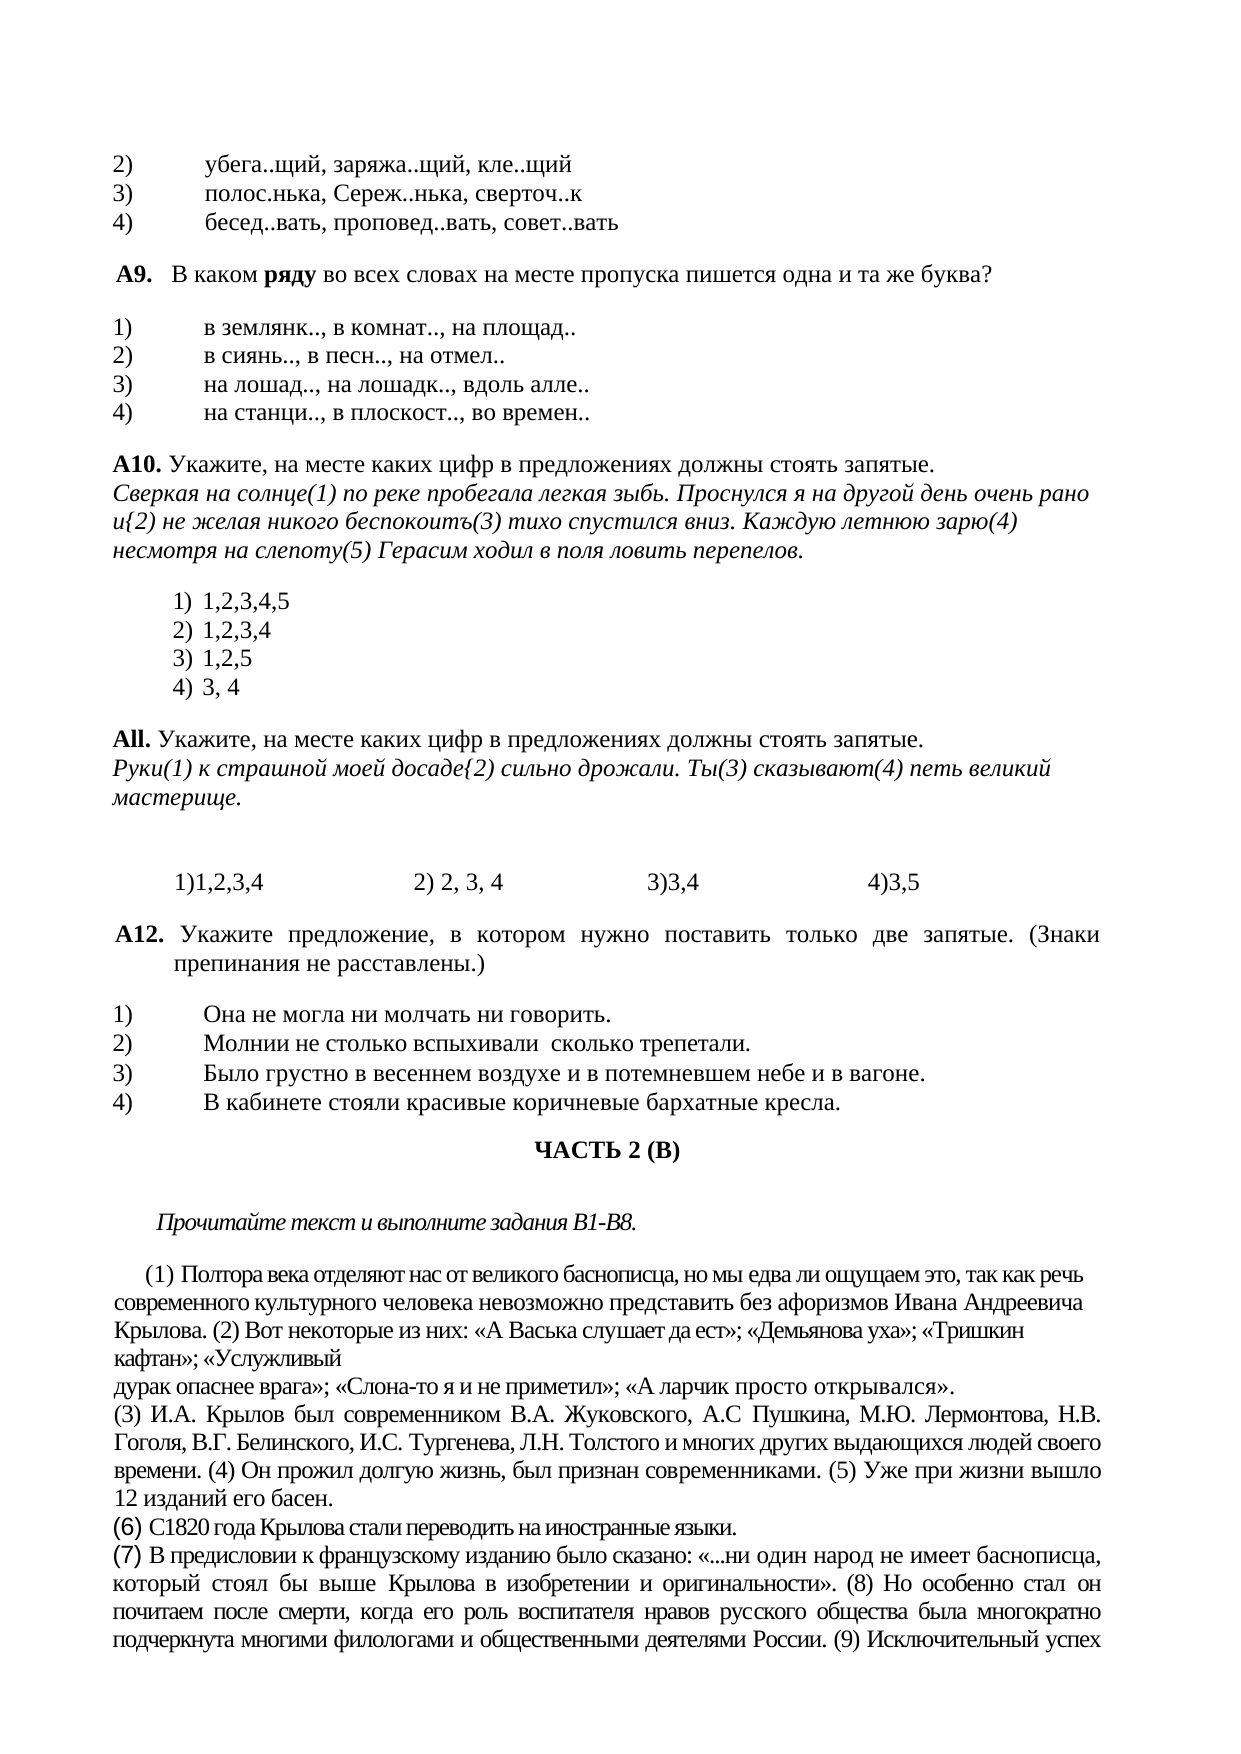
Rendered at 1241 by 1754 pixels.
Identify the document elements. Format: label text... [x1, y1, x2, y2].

text ЧАСТЬ 2 (В) [112, 1135, 1102, 1163]
text (1) Полтора века отделяют нас от великого баснописца, но мы едва ли ощущаем это, так как речь современного культурного человека невозможно представить без афоризмов Ивана Андреевича Крылова. (2) Вот некоторые из них: «А Васька слушает да ест»; «Демьянова уха»; «Тришкин кафтан»; «Услужливый дурак опаснее врага»; «Слона-то я и не приметил»; «А ларчик просто открывался». [113, 1260, 1102, 1400]
text Руки(1) к страшной моей досаде{2) сильно дрожали. Ты(3) сказывают(4) петь великий мастерище. [112, 754, 1102, 811]
list 3, 4 [172, 673, 1102, 701]
list на лошад.., на лошадк.., вдоль алле.. [112, 369, 1102, 398]
list Молнии не столько вспыхивали сколько трепетали. [112, 1029, 1102, 1058]
list убега..щий, заряжа..щий, кле..щий [112, 150, 1102, 178]
text 1)1,2,3,4 2) 2, 3, 4 3)3,4 4)3,5 [174, 867, 1102, 896]
text All. Укажите, на месте каких цифр в предложениях должны стоять запятые. [112, 725, 1102, 753]
list 1,2,3,4,5 [172, 587, 1102, 616]
text (3) И.А. Крылов был современником В.А. Жуковского, А.С Пушкина, М.Ю. Лермонтова, Н.В. Гоголя, В.Г. Белинского, И.С. Тургенева, Л.Н. Толстого и многих других выдающихся людей своего времени. (4) Он прожил долгую жизнь, был признан современниками. (5) Уже при жизни вышло 12 изданий его басен. [113, 1400, 1102, 1512]
list С1820 года Крылова стали переводить на иностранные языки. [112, 1513, 1102, 1541]
list полос.нька, Сереж..нька, сверточ..к [112, 178, 1102, 207]
list Было грустно в весеннем воздухе и в потемневшем небе и в вагоне. [112, 1058, 1102, 1087]
text А10. Укажите, на месте каких цифр в предложениях должны стоять запятые. [112, 449, 1102, 478]
list 1,2,3,4 [172, 616, 1102, 644]
list 1,2,5 [172, 644, 1102, 673]
list в землянк.., в комнат.., на площад.. [112, 312, 1102, 341]
text А9. В каком ряду во всех словах на месте пропуска пишется одна и та же буква? [112, 260, 1102, 288]
list В кабинете стояли красивые коричневые бархатные кресла. [112, 1087, 1102, 1116]
text Прочитайте текст и выполните задания В1-В8. [156, 1207, 1102, 1236]
list в сиянь.., в песн.., на отмел.. [112, 341, 1102, 369]
text А12. Укажите предложение, в котором нужно поставить только две запятые. (Знаки препинания не расставлены.) [115, 919, 1102, 977]
list бесед..вать, проповед..вать, совет..вать [112, 207, 1102, 236]
list на станци.., в плоскост.., во времен.. [112, 398, 1102, 426]
text Сверкая на солнце(1) по реке пробегала легкая зыбь. Проснулся я на другой день очень рано и{2) не желая никого беспокоитъ(3) тихо спустился вниз. Каждую летнюю зарю(4) несмотря на слепоту(5) Герасим ходил в поля ловить перепелов. [112, 478, 1102, 564]
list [112, 1541, 1102, 1653]
list Она не могла ни молчать ни говорить. [112, 1000, 1102, 1029]
